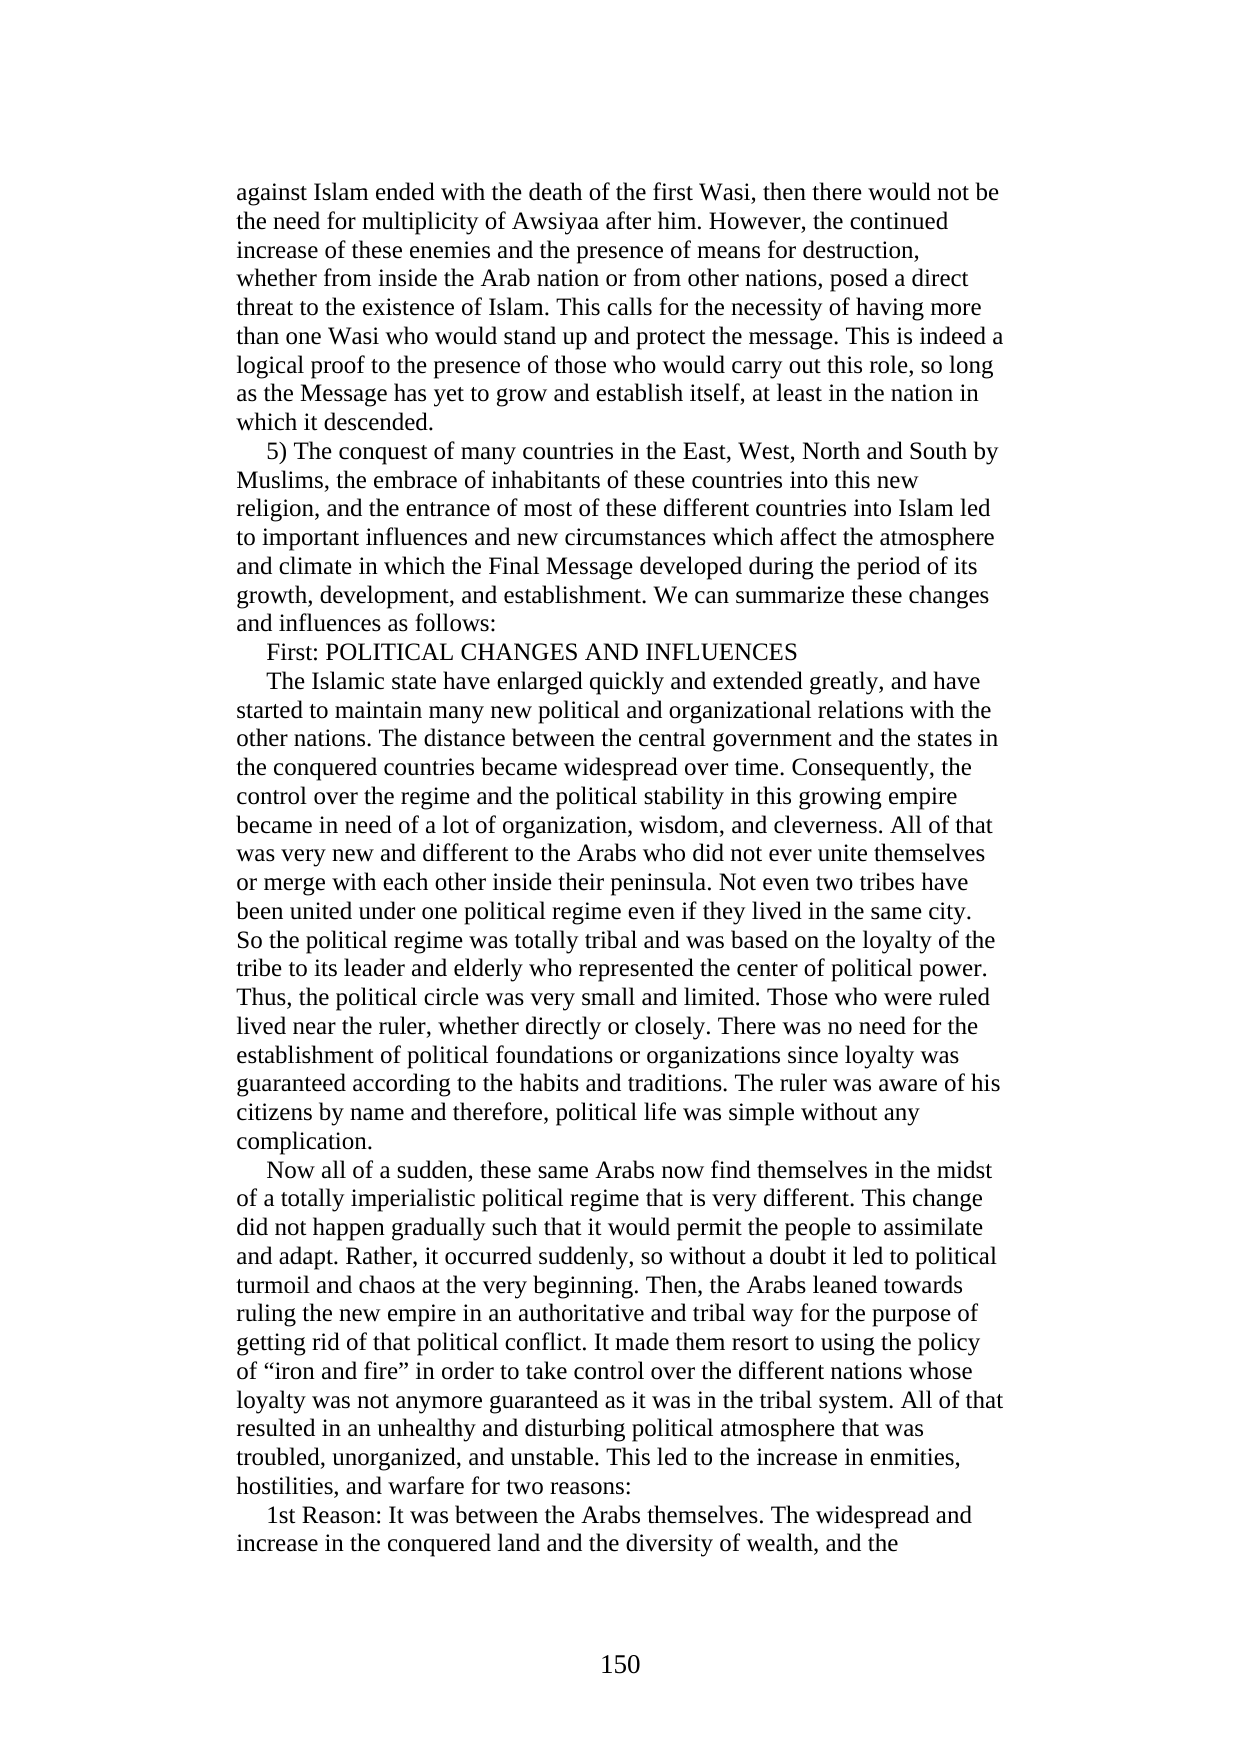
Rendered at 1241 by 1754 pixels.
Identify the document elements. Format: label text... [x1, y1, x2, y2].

text First: POLITICAL CHANGES AND INFLUENCES [236, 637, 1004, 666]
text Now all of a sudden, these same Arabs now find themselves in the midst of a totally imperialistic political regime that is very different. This change did not happen gradually such that it would permit the people to assimilate and adapt. Rather, it occurred suddenly, so without a doubt it led to political turmoil and chaos at the very beginning. Then, the Arabs leaned towards ruling the new empire in an authoritative and tribal way for the purpose of getting rid of that political conflict. It made them resort to using the policy of “iron and fire” in order to take control over the different nations whose loyalty was not anymore guaranteed as it was in the tribal system. All of that resulted in an unhealthy and disturbing political atmosphere that was troubled, unorganized, and unstable. This led to the increase in enmities, hostilities, and warfare for two reasons: [236, 1155, 1004, 1500]
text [236, 177, 1004, 436]
text 5) The conquest of many countries in the East, West, North and South by Muslims, the embrace of inhabitants of these countries into this new religion, and the entrance of most of these different countries into Islam led to important influences and new circumstances which affect the atmosphere and climate in which the Final Message developed during the period of its growth, development, and establishment. We can summarize these changes and influences as follows: [236, 436, 1004, 637]
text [236, 1500, 1004, 1557]
text The Islamic state have enlarged quickly and extended greatly, and have started to maintain many new political and organizational relations with the other nations. The distance between the central government and the states in the conquered countries became widespread over time. Consequently, the control over the regime and the political stability in this growing empire became in need of a lot of organization, wisdom, and cleverness. All of that was very new and different to the Arabs who did not ever unite themselves or merge with each other inside their peninsula. Not even two tribes have been united under one political regime even if they lived in the same city. So the political regime was totally tribal and was based on the loyalty of the tribe to its leader and elderly who represented the center of political power. Thus, the political circle was very small and limited. Those who were ruled lived near the ruler, whether directly or closely. There was no need for the establishment of political foundations or organizations since loyalty was guaranteed according to the habits and traditions. The ruler was aware of his citizens by name and therefore, political life was simple without any complication. [236, 666, 1004, 1155]
